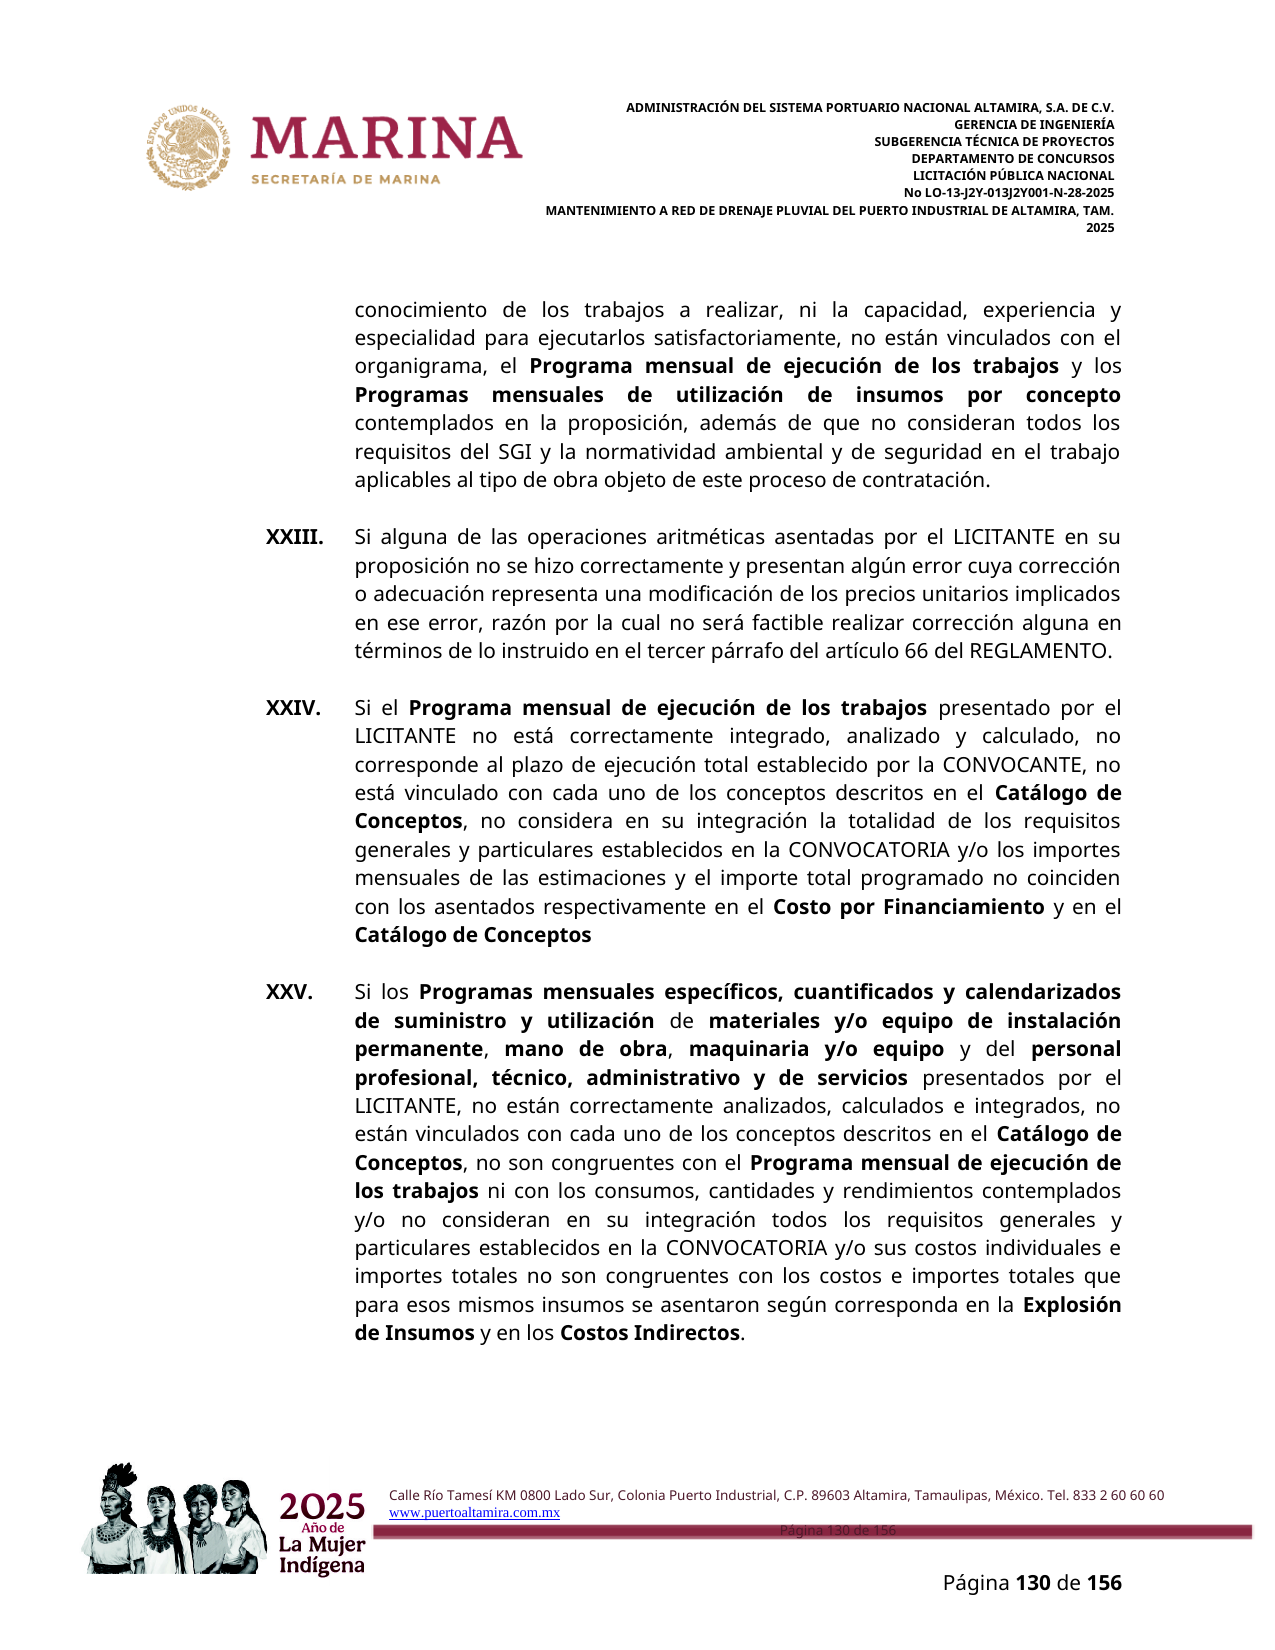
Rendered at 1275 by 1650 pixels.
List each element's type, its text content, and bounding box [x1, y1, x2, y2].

picture [146, 101, 543, 191]
picture [11, 1456, 1256, 1586]
list Si los Programas mensuales específicos, cuantificados y calendarizados de suministro y utilización de materiales y/o equipo de instalación permanente, mano de obra, maquinaria y/o equipo y del personal profesional, técnico, administrativo y de servicios presentados por el LICITANTE, no están correctamente analizados, calculados e integrados, no están vinculados con cada uno de los conceptos descritos en el Catálogo de Conceptos, no son congruentes con el Programa mensual de ejecución de los trabajos ni con los consumos, cantidades y rendimientos contemplados y/o no consideran en su integración todos los requisitos generales y particulares establecidos en la CONVOCATORIA y/o sus costos individuales e importes totales no son congruentes con los costos e importes totales que para esos mismos insumos se asentaron según corresponda en la Explosión de Insumos y en los Costos Indirectos. [266, 977, 1122, 1347]
list Si alguna de las operaciones aritméticas asentadas por el LICITANTE en su proposición no se hizo correctamente y presentan algún error cuya corrección o adecuación representa una modificación de los precios unitarios implicados en ese error, razón por la cual no será factible realizar corrección alguna en términos de lo instruido en el tercer párrafo del artículo 66 del REGLAMENTO. [266, 522, 1122, 664]
list Si el Programa mensual de ejecución de los trabajos presentado por el LICITANTE no está correctamente integrado, analizado y calculado, no corresponde al plazo de ejecución total establecido por la CONVOCANTE, no está vinculado con cada uno de los conceptos descritos en el Catálogo de Conceptos, no considera en su integración la totalidad de los requisitos generales y particulares establecidos en la CONVOCATORIA y/o los importes mensuales de las estimaciones y el importe total programado no coinciden con los asentados respectivamente en el Costo por Financiamiento y en el Catálogo de Conceptos [266, 693, 1122, 949]
